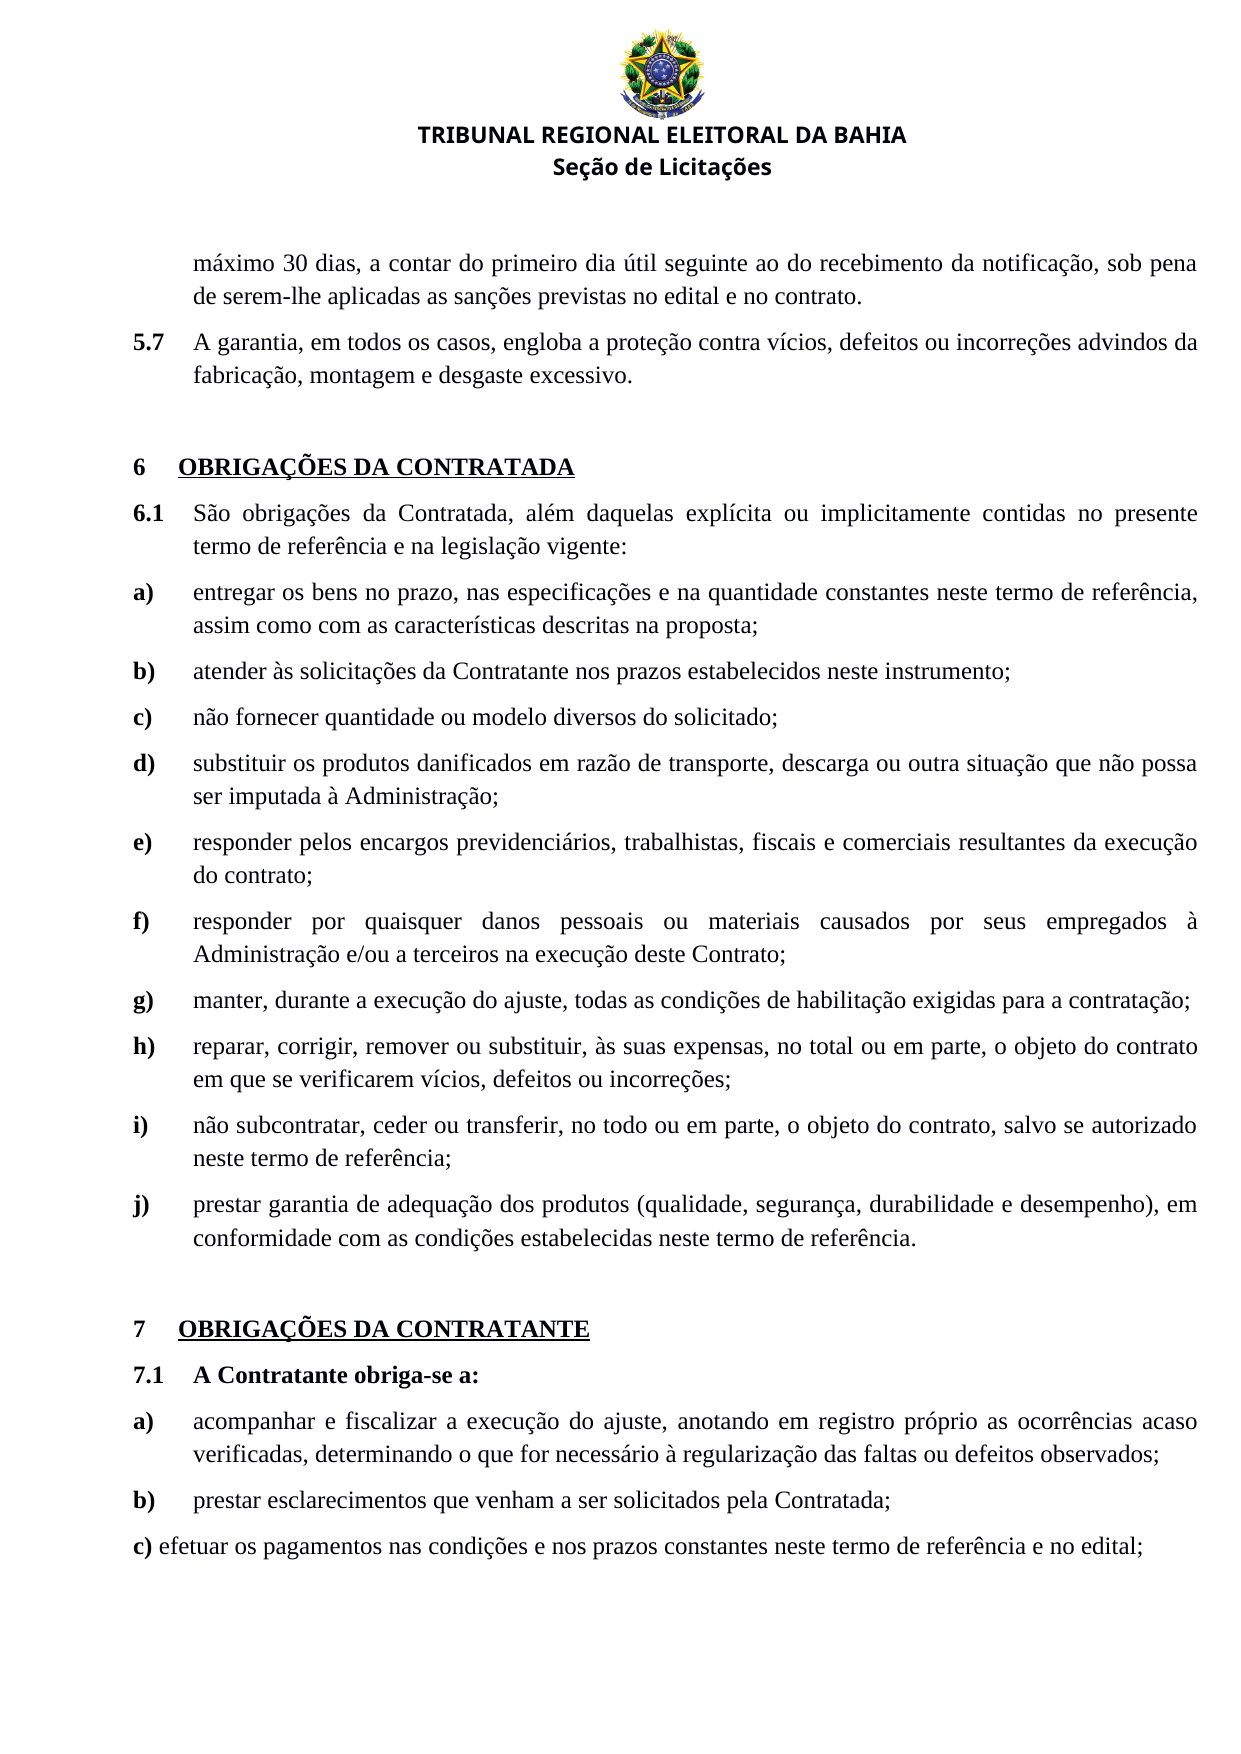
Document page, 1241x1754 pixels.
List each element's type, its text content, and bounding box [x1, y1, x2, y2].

list responder pelos encargos previdenciários, trabalhistas, fiscais e comerciais resultantes da execução do contrato; [133, 823, 1199, 890]
list reparar, corrigir, remover ou substituir, às suas expensas, no total ou em parte, o objeto do contrato em que se verificarem vícios, defeitos ou incorreções; [133, 1028, 1199, 1094]
list OBRIGAÇÕES DA CONTRATADA [133, 448, 1166, 482]
list não fornecer quantidade ou modelo diversos do solicitado; [133, 698, 1199, 732]
list não subcontratar, ceder ou transferir, no todo ou em parte, o objeto do contrato, salvo se autorizado neste termo de referência; [133, 1107, 1199, 1173]
list OBRIGAÇÕES DA CONTRATANTE [133, 1311, 1166, 1344]
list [133, 244, 1199, 311]
list São obrigações da Contratada, além daquelas explícita ou implicitamente contidas no presente termo de referência e na legislação vigente: [133, 494, 1199, 561]
list manter, durante a execução do ajuste, todas as condições de habilitação exigidas para a contratação; [133, 982, 1199, 1015]
list responder por quaisquer danos pessoais ou materiais causados por seus empregados à Administração e/ou a terceiros na execução deste Contrato; [133, 903, 1199, 969]
list A garantia, em todos os casos, engloba a proteção contra vícios, defeitos ou incorreções advindos da fabricação, montagem e desgaste excessivo. [133, 323, 1199, 390]
list prestar esclarecimentos que venham a ser solicitados pela Contratada; [133, 1482, 1199, 1515]
list atender às solicitações da Contratante nos prazos estabelecidos neste instrumento; [133, 653, 1199, 686]
list substituir os produtos danificados em razão de transporte, descarga ou outra situação que não possa ser imputada à Administração; [133, 744, 1199, 811]
list A Contratante obriga-se a: [133, 1357, 1199, 1390]
list prestar garantia de adequação dos produtos (qualidade, segurança, durabilidade e desempenho), em conformidade com as condições estabelecidas neste termo de referência. [133, 1186, 1199, 1253]
text c) efetuar os pagamentos nas condições e nos prazos constantes neste termo de referência e no edital; [133, 1528, 1199, 1561]
list acompanhar e fiscalizar a execução do ajuste, anotando em registro próprio as ocorrências acaso verificadas, determinando o que for necessário à regularização das faltas ou defeitos observados; [133, 1403, 1199, 1469]
list entregar os bens no prazo, nas especificações e na quantidade constantes neste termo de referência, assim como com as características descritas na proposta; [133, 573, 1199, 640]
